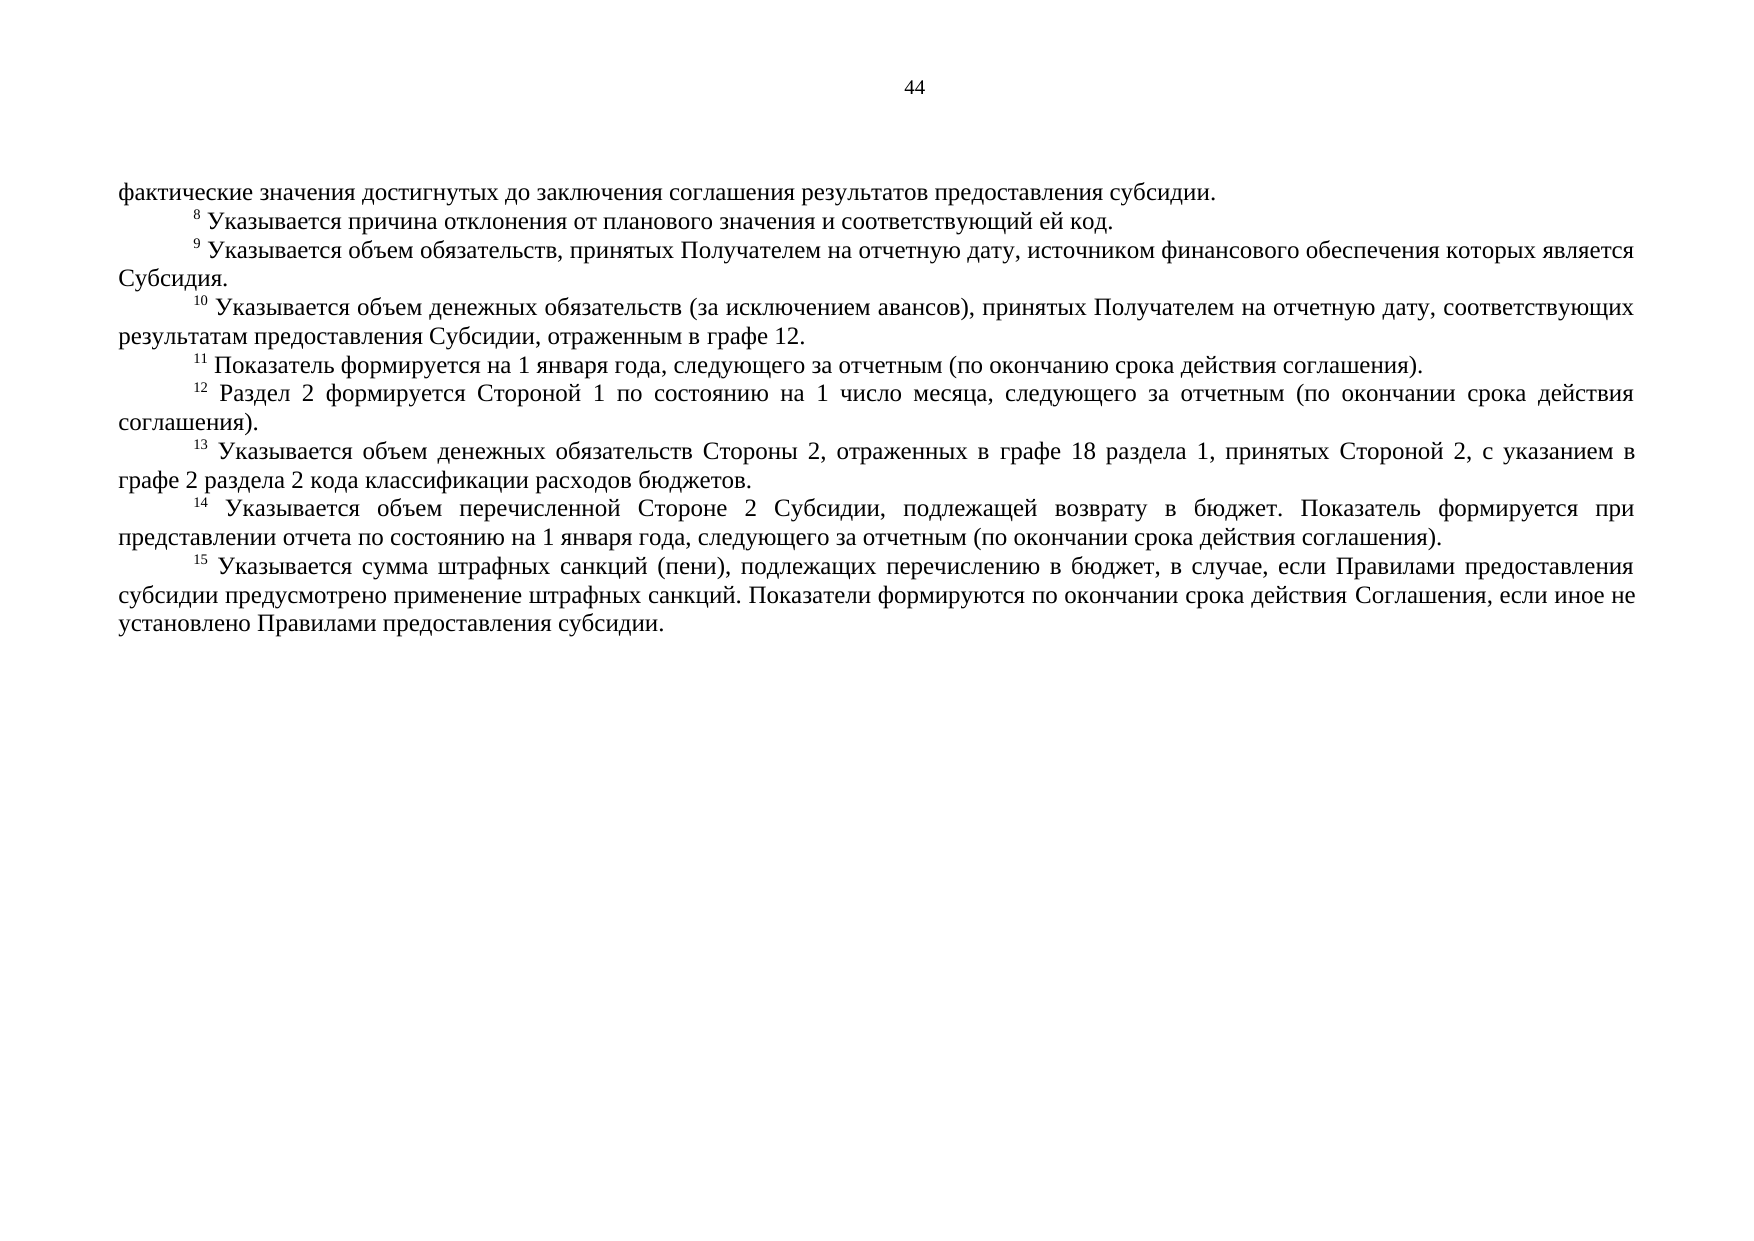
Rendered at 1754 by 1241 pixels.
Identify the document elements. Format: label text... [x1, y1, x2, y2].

text 10 Указывается объем денежных обязательств (за исключением авансов), принятых Получателем на отчетную дату, соответствующих результатам предоставления Субсидии, отраженным в графе 12. [118, 292, 1636, 350]
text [118, 177, 1636, 206]
text 9 Указывается объем обязательств, принятых Получателем на отчетную дату, источником финансового обеспечения которых является Субсидия. [118, 235, 1636, 292]
text 11 Показатель формируется на 1 января года, следующего за отчетным (по окончанию срока действия соглашения). [118, 350, 1636, 378]
text 15 Указывается сумма штрафных санкций (пени), подлежащих перечислению в бюджет, в случае, если Правилами предоставления субсидии предусмотрено применение штрафных санкций. Показатели формируются по окончании срока действия Соглашения, если иное не установлено Правилами предоставления субсидии. [118, 551, 1636, 637]
text 12 Раздел 2 формируется Стороной 1 по состоянию на 1 число месяца, следующего за отчетным (по окончании срока действия соглашения). [118, 378, 1636, 436]
text 14 Указывается объем перечисленной Стороне 2 Субсидии, подлежащей возврату в бюджет. Показатель формируется при представлении отчета по состоянию на 1 января года, следующего за отчетным (по окончании срока действия соглашения). [118, 493, 1636, 551]
text 13 Указывается объем денежных обязательств Стороны 2, отраженных в графе 18 раздела 1, принятых Стороной 2, с указанием в графе 2 раздела 2 кода классификации расходов бюджетов. [118, 436, 1636, 493]
text 8 Указывается причина отклонения от планового значения и соответствующий ей код. [118, 206, 1636, 235]
